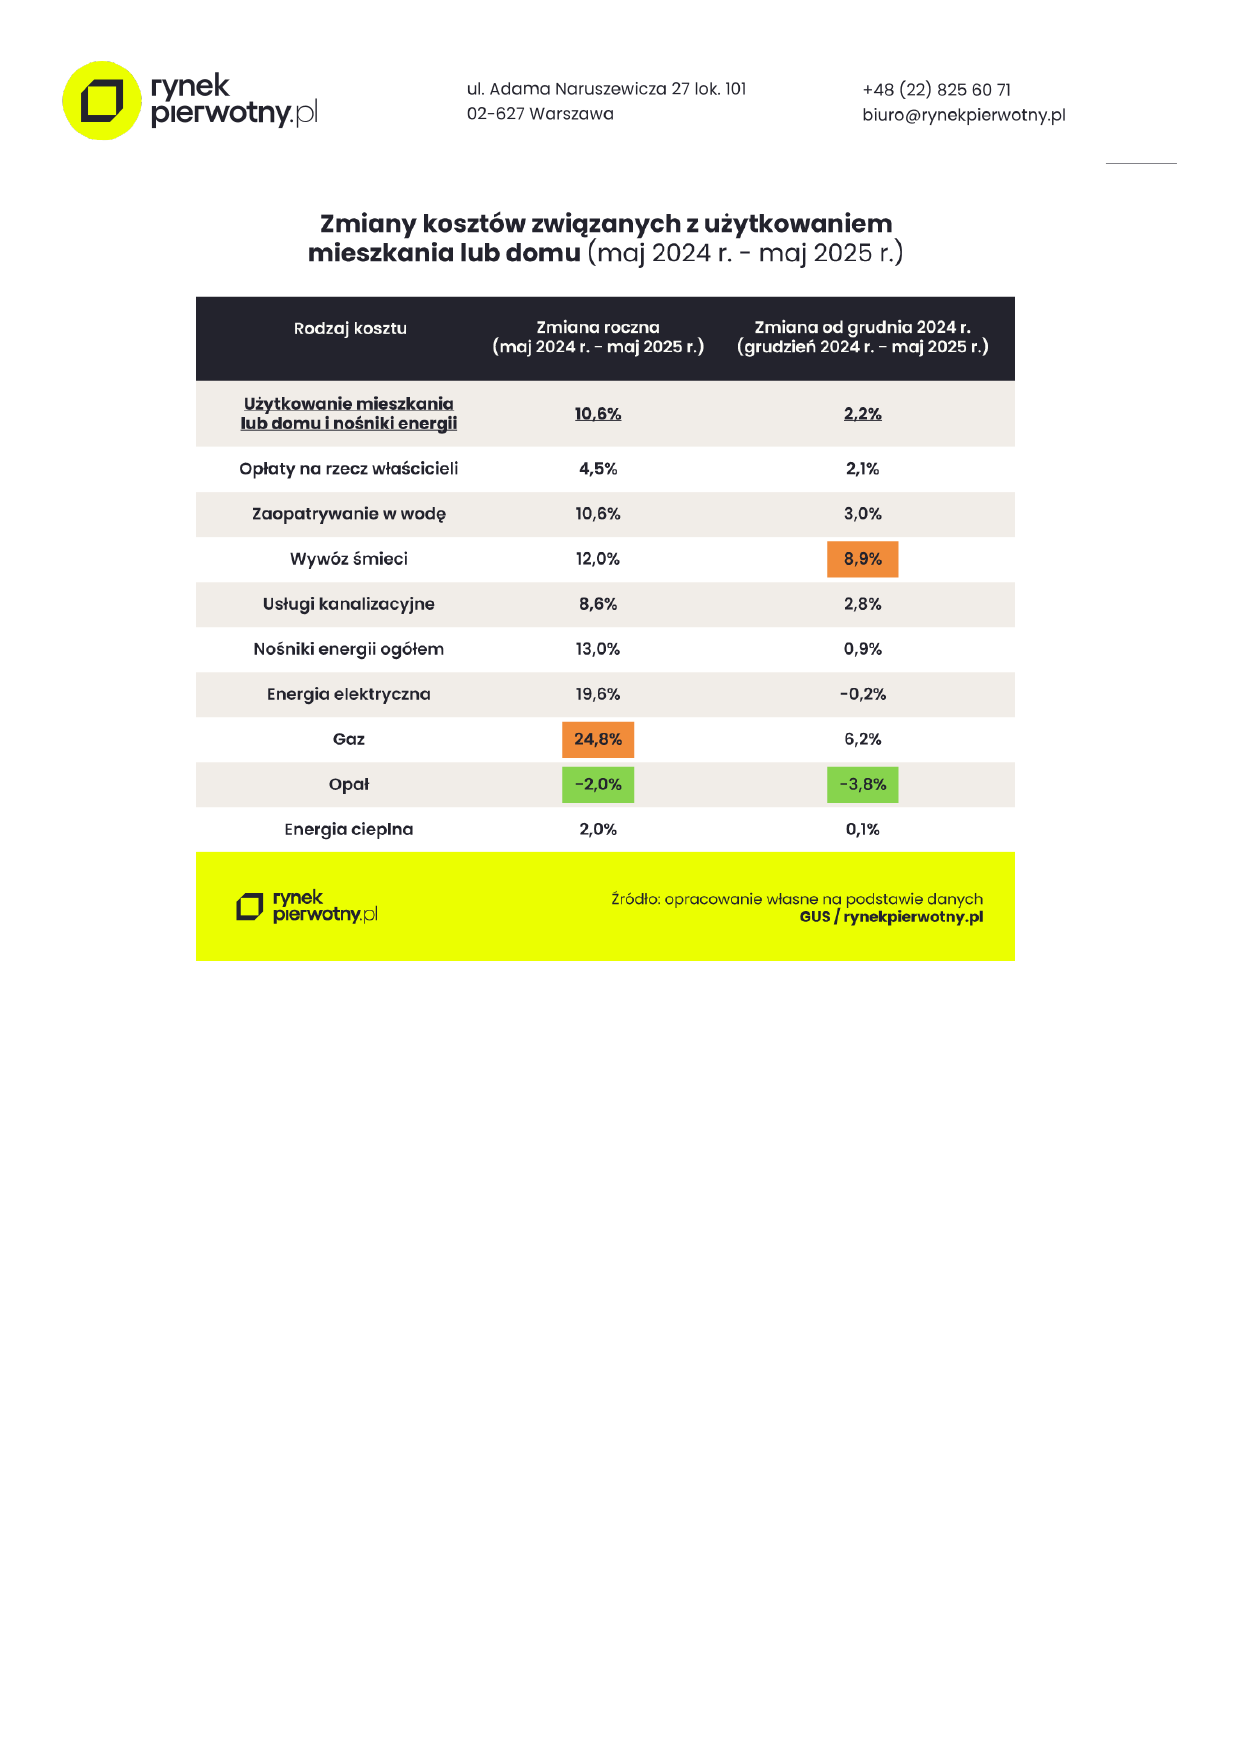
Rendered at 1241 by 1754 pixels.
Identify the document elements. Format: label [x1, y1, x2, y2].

picture [52, 52, 1182, 169]
picture [196, 174, 1015, 961]
